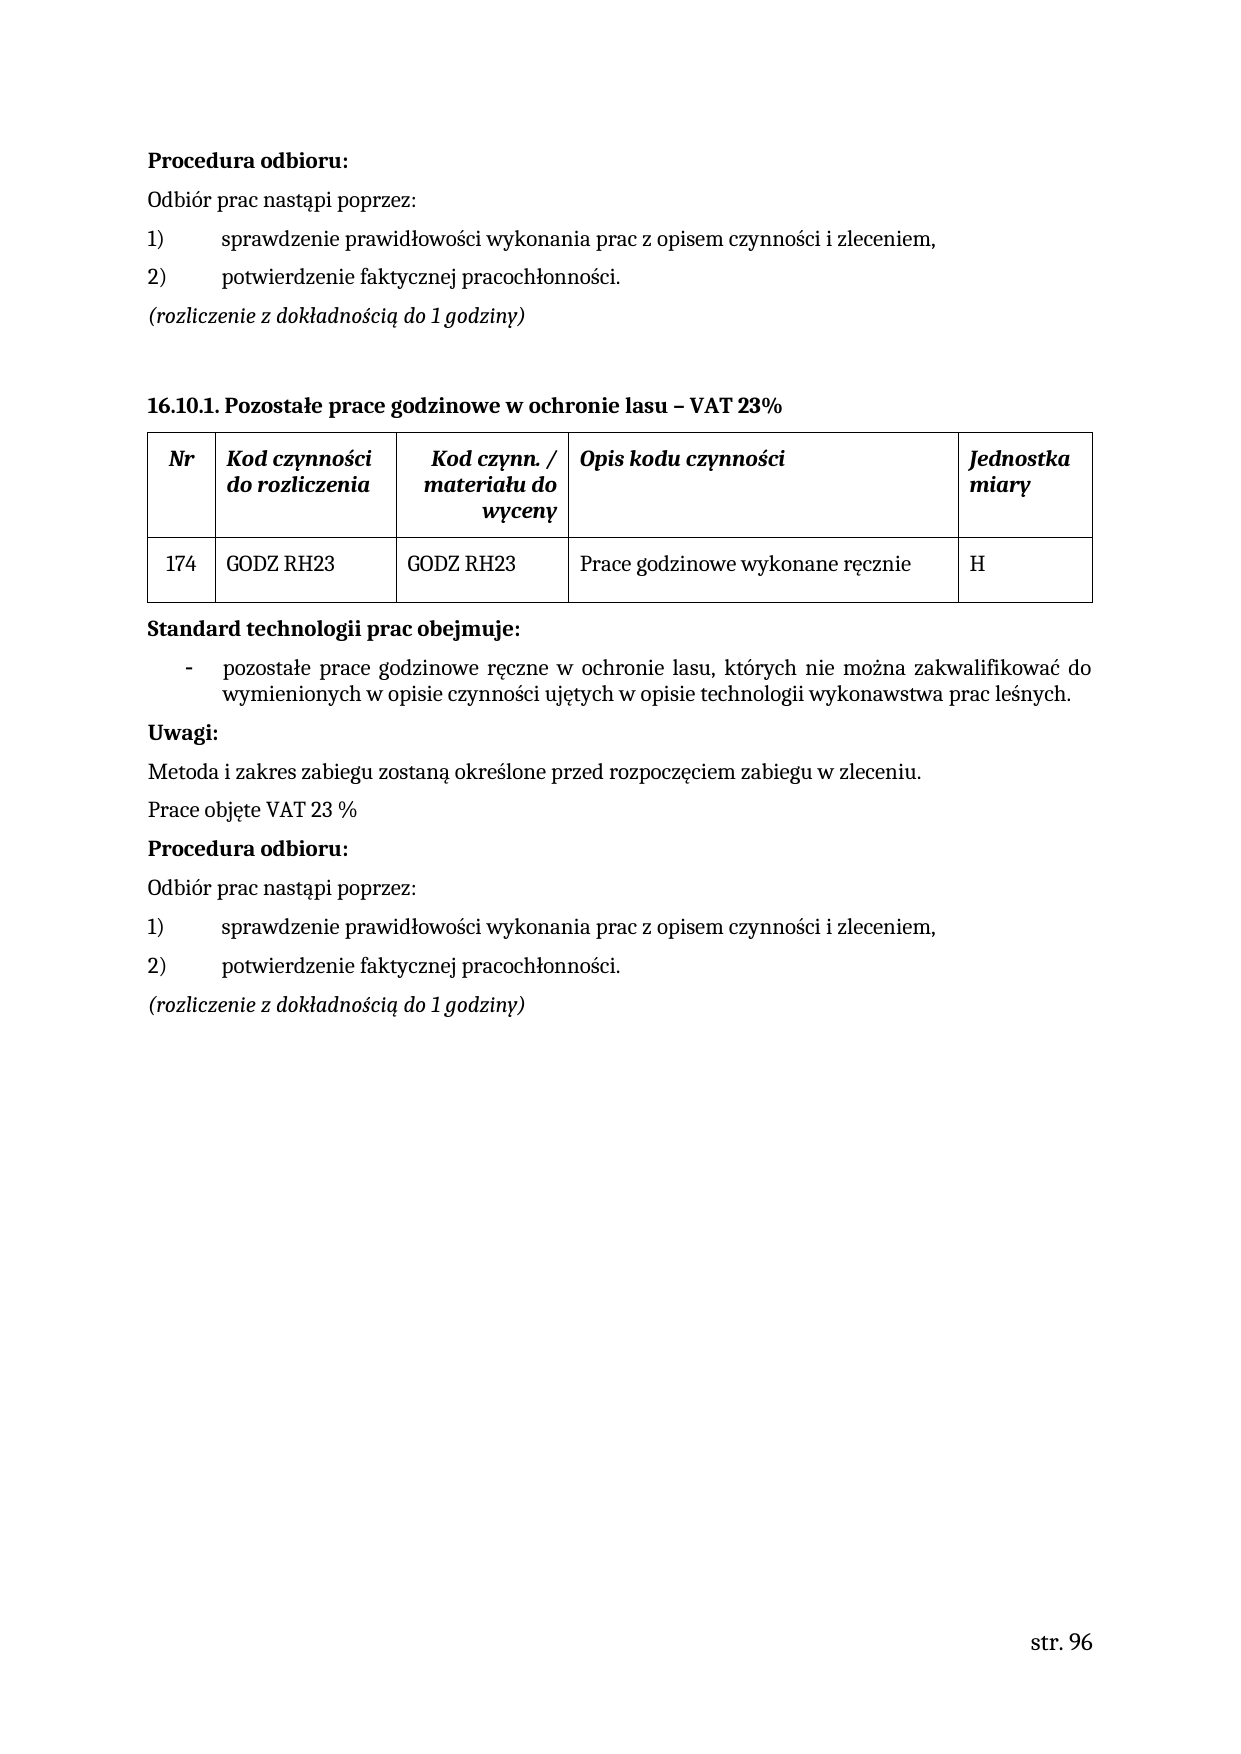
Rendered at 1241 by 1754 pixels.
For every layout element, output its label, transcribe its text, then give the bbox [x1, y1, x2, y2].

text Procedura odbioru: [148, 148, 1093, 174]
text (rozliczenie z dokładnością do 1 godziny) [148, 303, 1093, 329]
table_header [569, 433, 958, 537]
text Uwagi: [148, 719, 1093, 746]
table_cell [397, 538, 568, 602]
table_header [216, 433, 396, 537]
text 16.10.1. Pozostałe prace godzinowe w ochronie lasu – VAT 23% [148, 393, 1093, 419]
text 2) potwierdzenie faktycznej pracochłonności. [148, 264, 1093, 291]
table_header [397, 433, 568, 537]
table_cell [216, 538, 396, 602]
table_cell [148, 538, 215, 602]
text Odbiór prac nastąpi poprzez: [148, 875, 1093, 901]
text 1) sprawdzenie prawidłowości wykonania prac z opisem czynności i zleceniem, [148, 225, 1093, 252]
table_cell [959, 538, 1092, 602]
text 1) sprawdzenie prawidłowości wykonania prac z opisem czynności i zleceniem, [148, 914, 1093, 940]
text Metoda i zakres zabiegu zostaną określone przed rozpoczęciem zabiegu w zleceniu. [148, 758, 1093, 785]
text Standard technologii prac obejmuje: [148, 616, 1093, 642]
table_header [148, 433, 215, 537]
text (rozliczenie z dokładnością do 1 godziny) [148, 992, 1093, 1018]
text Prace objęte VAT 23 % [148, 797, 1093, 824]
text 2) potwierdzenie faktycznej pracochłonności. [148, 953, 1093, 979]
text Procedura odbioru: [148, 836, 1093, 862]
text Odbiór prac nastąpi poprzez: [148, 186, 1093, 213]
list pozostałe prace godzinowe ręczne w ochronie lasu, których nie można zakwalifikować do wymienionych w opisie czynności ujętych w opisie technologii wykonawstwa prac leśnych. [185, 654, 1093, 707]
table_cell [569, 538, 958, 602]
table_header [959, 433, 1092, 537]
